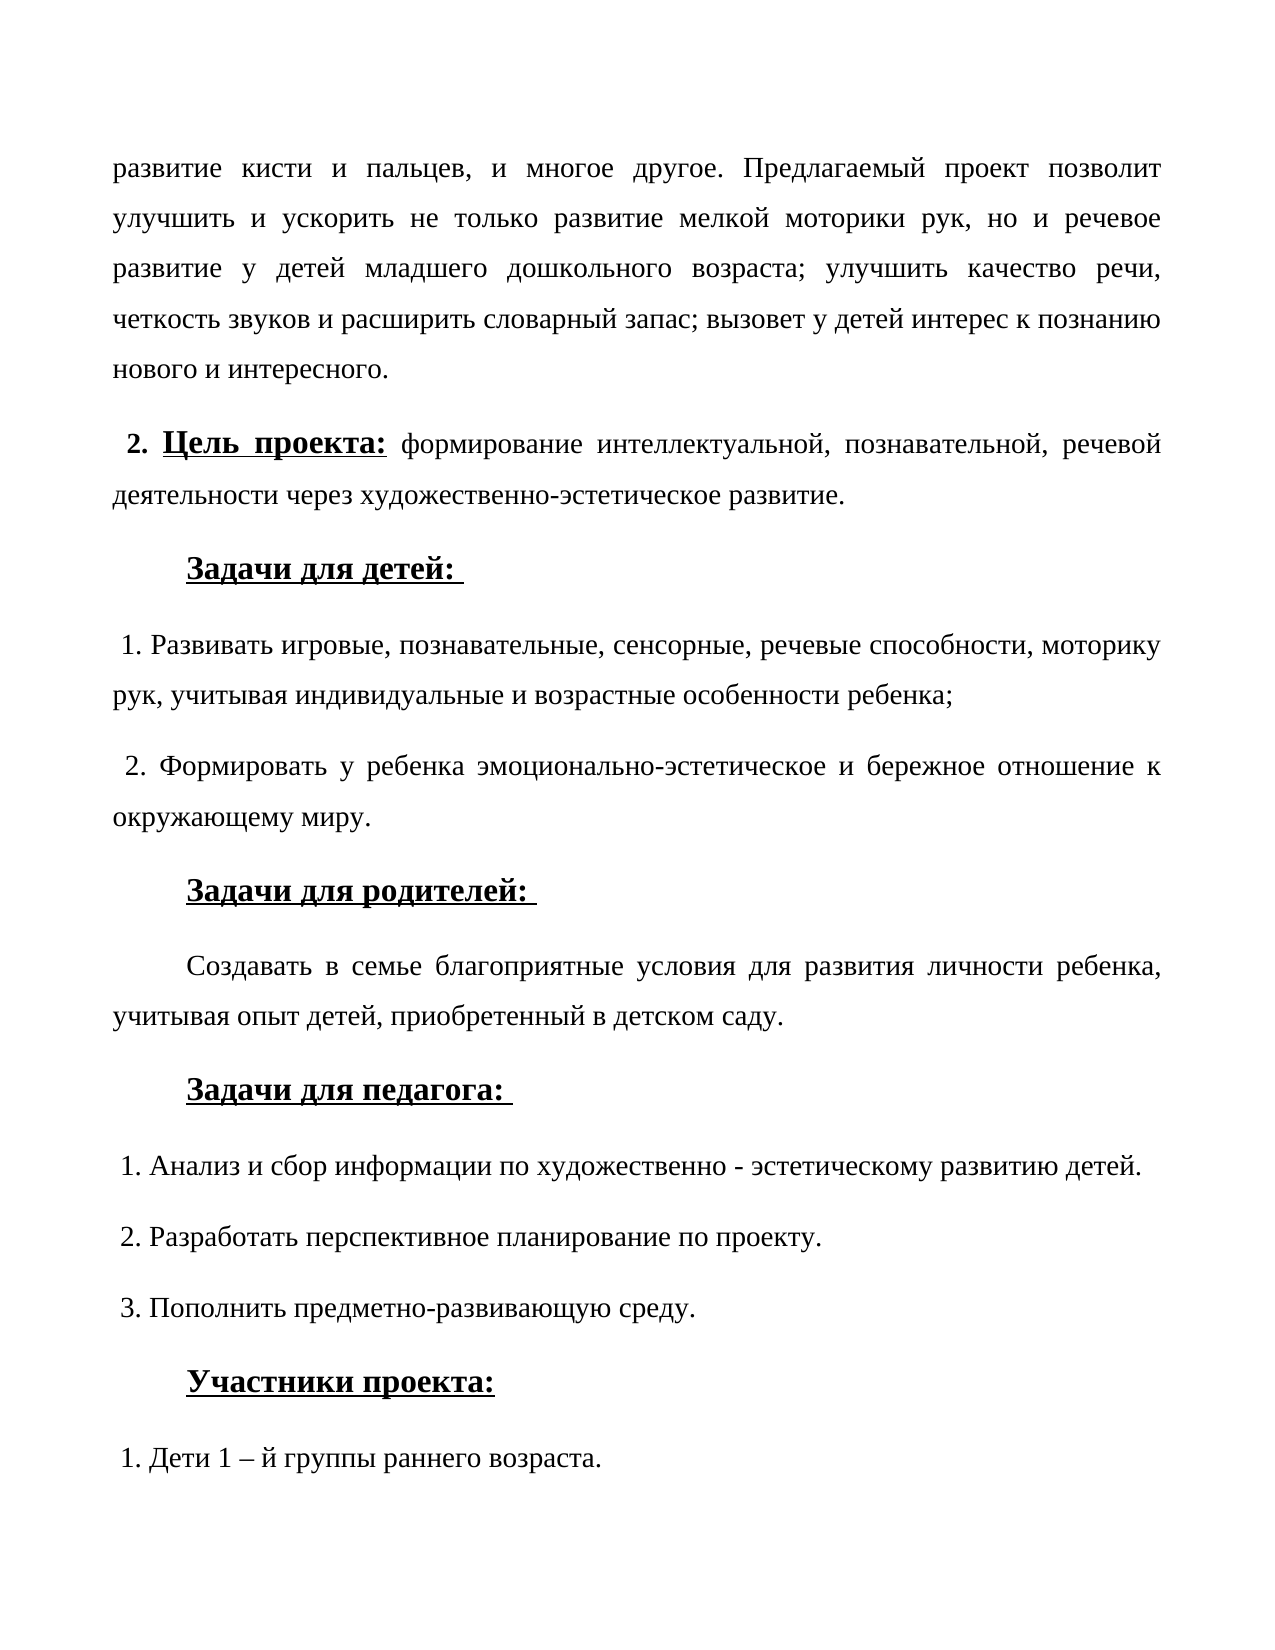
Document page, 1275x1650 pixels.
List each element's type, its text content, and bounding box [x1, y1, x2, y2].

text Участники проекта: [112, 1361, 1162, 1400]
text 1. Дети 1 – й группы раннего возраста. [112, 1440, 1162, 1473]
text Задачи для детей: [112, 549, 1162, 587]
text 1. Анализ и сбор информации по художественно - эстетическому развитию детей. [112, 1148, 1162, 1182]
text Задачи для родителей: [112, 870, 1162, 908]
text 1. Развивать игровые, познавательные, сенсорные, речевые способности, моторику рук, учитывая индивидуальные и возрастные особенности ребенка; [112, 627, 1162, 711]
text Создавать в семье благоприятные условия для развития личности ребенка, учитывая опыт детей, приобретенный в детском саду. [112, 948, 1162, 1032]
text 2. Формировать у ребенка эмоционально-эстетическое и бережное отношение к окружающему миру. [112, 748, 1162, 832]
text Задачи для педагога: [112, 1070, 1162, 1108]
text 2. Цель проекта: формирование интеллектуальной, познавательной, речевой деятельности через художественно-эстетическое развитие. [112, 422, 1162, 511]
text 2. Разработать перспективное планирование по проекту. [112, 1219, 1162, 1253]
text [112, 150, 1162, 385]
text 3. Пополнить предметно-развивающую среду. [112, 1290, 1162, 1324]
